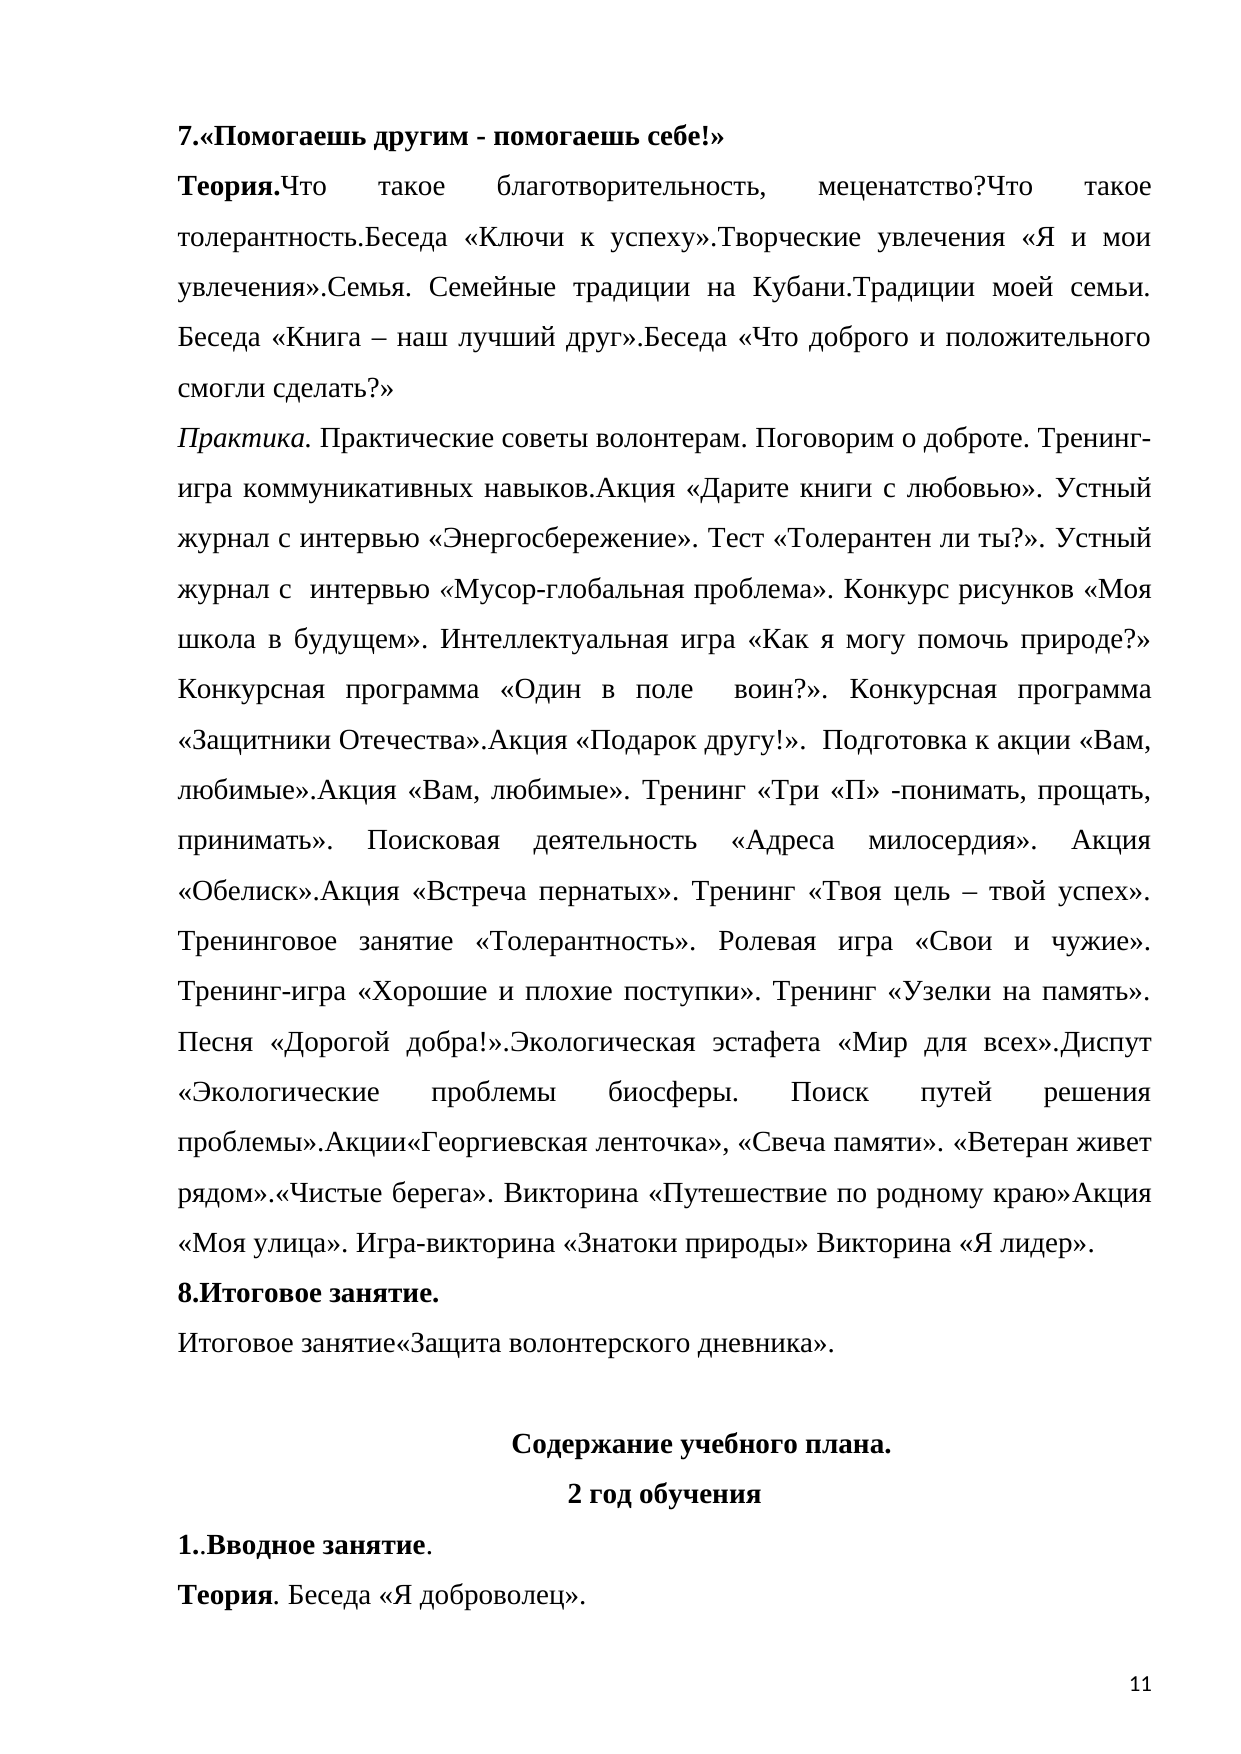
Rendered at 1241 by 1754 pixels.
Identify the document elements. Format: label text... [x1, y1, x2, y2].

text Практика. Практические советы волонтерам. Поговорим о доброте. Тренинг-игра коммуникативных навыков.Акция «Дарите книги с любовью». Устный журнал с интервью «Энергосбережение». Тест «Толерантен ли ты?». Устный журнал с интервью «Мусор-глобальная проблема». Конкурс рисунков «Моя школа в будущем». Интеллектуальная игра «Как я могу помочь природе?» Конкурсная программа «Один в поле воин?». Конкурсная программа «Защитники Отечества».Акция «Подарок другу!». Подготовка к акции «Вам, любимые».Акция «Вам, любимые». Тренинг «Три «П» -понимать, прощать, принимать». Поисковая деятельность «Адреса милосердия». Акция «Обелиск».Акция «Встреча пернатых». Тренинг «Твоя цель – твой успех». Тренинговое занятие «Толерантность». Ролевая игра «Свои и чужие». Тренинг-игра «Хорошие и плохие поступки». Тренинг «Узелки на память». Песня «Дорогой добра!».Экологическая эстафета «Мир для всех».Диспут «Экологические проблемы биосферы. Поиск путей решения проблемы».Акции«Георгиевская ленточка», «Свеча памяти». «Ветеран живет рядом».«Чистые берега». Викторина «Путешествие по родному краю»Акция «Моя улица». Игра-викторина «Знатоки природы» Викторина «Я лидер». [177, 420, 1152, 1258]
text Теория. Беседа «Я доброволец». [177, 1577, 1152, 1611]
text 7.«Помогаешь другим - помогаешь себе!» [177, 118, 1152, 152]
text 1..Вводное занятие. [177, 1527, 1152, 1560]
text Итоговое занятие«Защита волонтерского дневника». [177, 1326, 1152, 1359]
text Теория.Что такое благотворительность, меценатство?Что такое толерантность.Беседа «Ключи к успеху».Творческие увлечения «Я и мои увлечения».Семья. Семейные традиции на Кубани.Традиции моей семьи. Беседа «Книга – наш лучший друг».Беседа «Что доброго и положительного смогли сделать?» [177, 168, 1152, 403]
text 2 год обучения [177, 1477, 1152, 1510]
text Содержание учебного плана. [177, 1426, 1152, 1460]
text 8.Итоговое занятие. [177, 1275, 1152, 1309]
